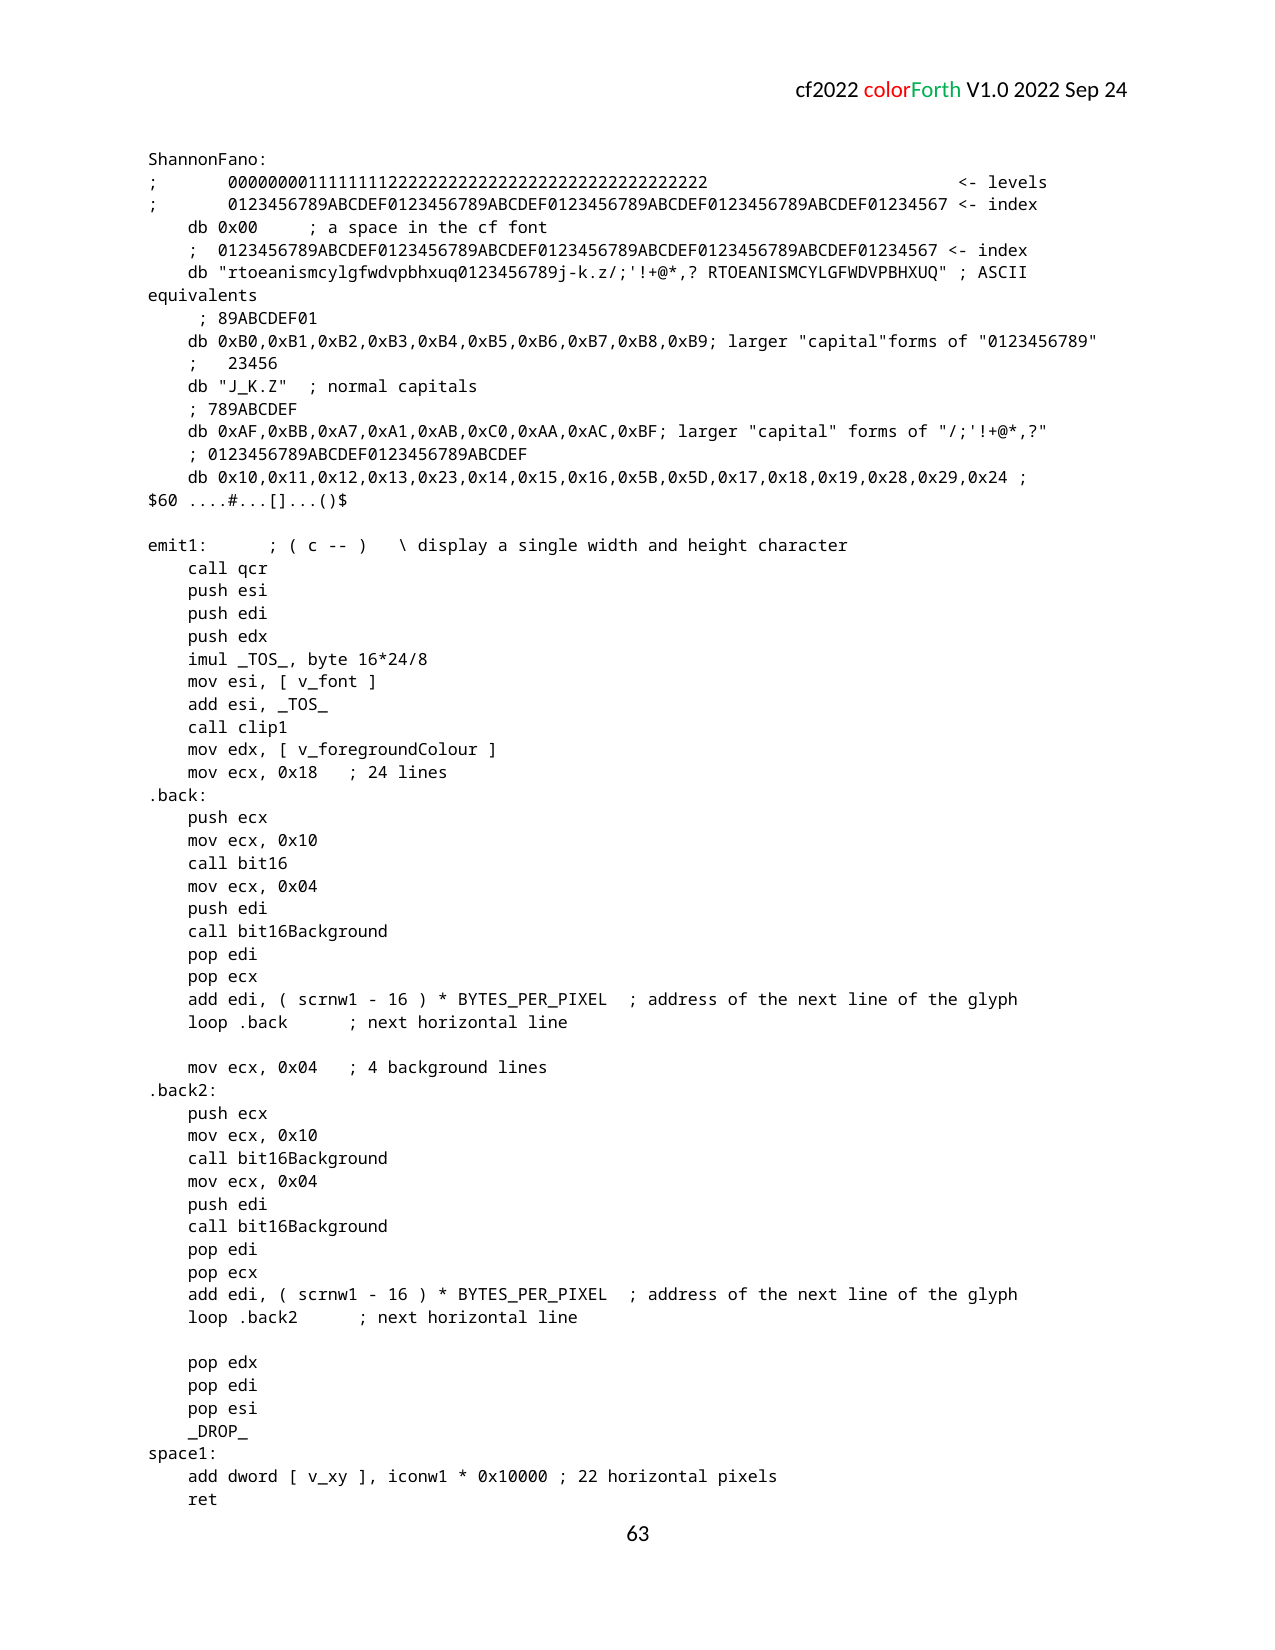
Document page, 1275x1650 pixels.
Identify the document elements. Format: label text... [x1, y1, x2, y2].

text .back: [148, 783, 1127, 806]
text mov ecx, 0x04 [148, 1169, 1127, 1192]
text push edi [148, 602, 1127, 624]
text pop esi [148, 1397, 1127, 1419]
text db 0x00 ; a space in the cf font [148, 216, 1127, 238]
text imul _TOS_, byte 16*24/8 [148, 647, 1127, 670]
text loop .back2 ; next horizontal line [148, 1306, 1127, 1328]
text pop edi [148, 942, 1127, 965]
text db "rtoeanismcylgfwdvpbhxuq0123456789j-k.z/;'!+@*,? RTOEANISMCYLGFWDVPBHXUQ" ; ASCII equivalents [148, 261, 1127, 307]
text add edi, ( scrnw1 - 16 ) * BYTES_PER_PIXEL ; address of the next line of the glyph [148, 1283, 1127, 1306]
text db 0x10,0x11,0x12,0x13,0x23,0x14,0x15,0x16,0x5B,0x5D,0x17,0x18,0x19,0x28,0x29,0x24 ; $60 ....#...[]...()$ [148, 466, 1127, 511]
text ShannonFano: [148, 148, 1127, 170]
text push edx [148, 624, 1127, 647]
text ; 000000001111111122222222222222222222222222222222 <- levels [148, 170, 1127, 193]
text mov ecx, 0x04 [148, 874, 1127, 897]
text ; 89ABCDEF01 [148, 307, 1127, 329]
text mov edx, [ v_foregroundColour ] [148, 738, 1127, 761]
text .back2: [148, 1079, 1127, 1101]
text loop .back ; next horizontal line [148, 1011, 1127, 1033]
text pop edi [148, 1238, 1127, 1260]
text pop ecx [148, 1260, 1127, 1283]
text push edi [148, 1192, 1127, 1215]
text add edi, ( scrnw1 - 16 ) * BYTES_PER_PIXEL ; address of the next line of the glyph [148, 988, 1127, 1011]
text pop edx [148, 1351, 1127, 1374]
text call bit16 [148, 852, 1127, 874]
text mov ecx, 0x10 [148, 1124, 1127, 1147]
text push ecx [148, 1101, 1127, 1124]
text ret [148, 1487, 1127, 1510]
text ; 23456 [148, 352, 1127, 375]
text mov ecx, 0x10 [148, 829, 1127, 852]
text call bit16Background [148, 920, 1127, 942]
text push ecx [148, 806, 1127, 829]
text call bit16Background [148, 1215, 1127, 1238]
text pop edi [148, 1374, 1127, 1397]
text call bit16Background [148, 1147, 1127, 1169]
text ; 0123456789ABCDEF0123456789ABCDEF0123456789ABCDEF0123456789ABCDEF01234567 <- index [148, 238, 1127, 261]
text mov esi, [ v_font ] [148, 670, 1127, 693]
text space1: [148, 1442, 1127, 1465]
text push edi [148, 897, 1127, 920]
text mov ecx, 0x04 ; 4 background lines [148, 1056, 1127, 1079]
text call qcr [148, 556, 1127, 579]
text _DROP_ [148, 1419, 1127, 1442]
text db 0xB0,0xB1,0xB2,0xB3,0xB4,0xB5,0xB6,0xB7,0xB8,0xB9; larger "capital"forms of "0123456789" [148, 329, 1127, 352]
text emit1: ; ( c -- ) \ display a single width and height character [148, 534, 1127, 556]
text ; 0123456789ABCDEF0123456789ABCDEF [148, 443, 1127, 466]
text push esi [148, 579, 1127, 602]
text db "J_K.Z" ; normal capitals [148, 375, 1127, 397]
text call clip1 [148, 715, 1127, 738]
text ; 789ABCDEF [148, 397, 1127, 420]
text db 0xAF,0xBB,0xA7,0xA1,0xAB,0xC0,0xAA,0xAC,0xBF; larger "capital" forms of "/;'!+@*,?" [148, 420, 1127, 443]
text add esi, _TOS_ [148, 693, 1127, 715]
text pop ecx [148, 965, 1127, 988]
text mov ecx, 0x18 ; 24 lines [148, 761, 1127, 783]
text ; 0123456789ABCDEF0123456789ABCDEF0123456789ABCDEF0123456789ABCDEF01234567 <- index [148, 193, 1127, 216]
text add dword [ v_xy ], iconw1 * 0x10000 ; 22 horizontal pixels [148, 1465, 1127, 1487]
